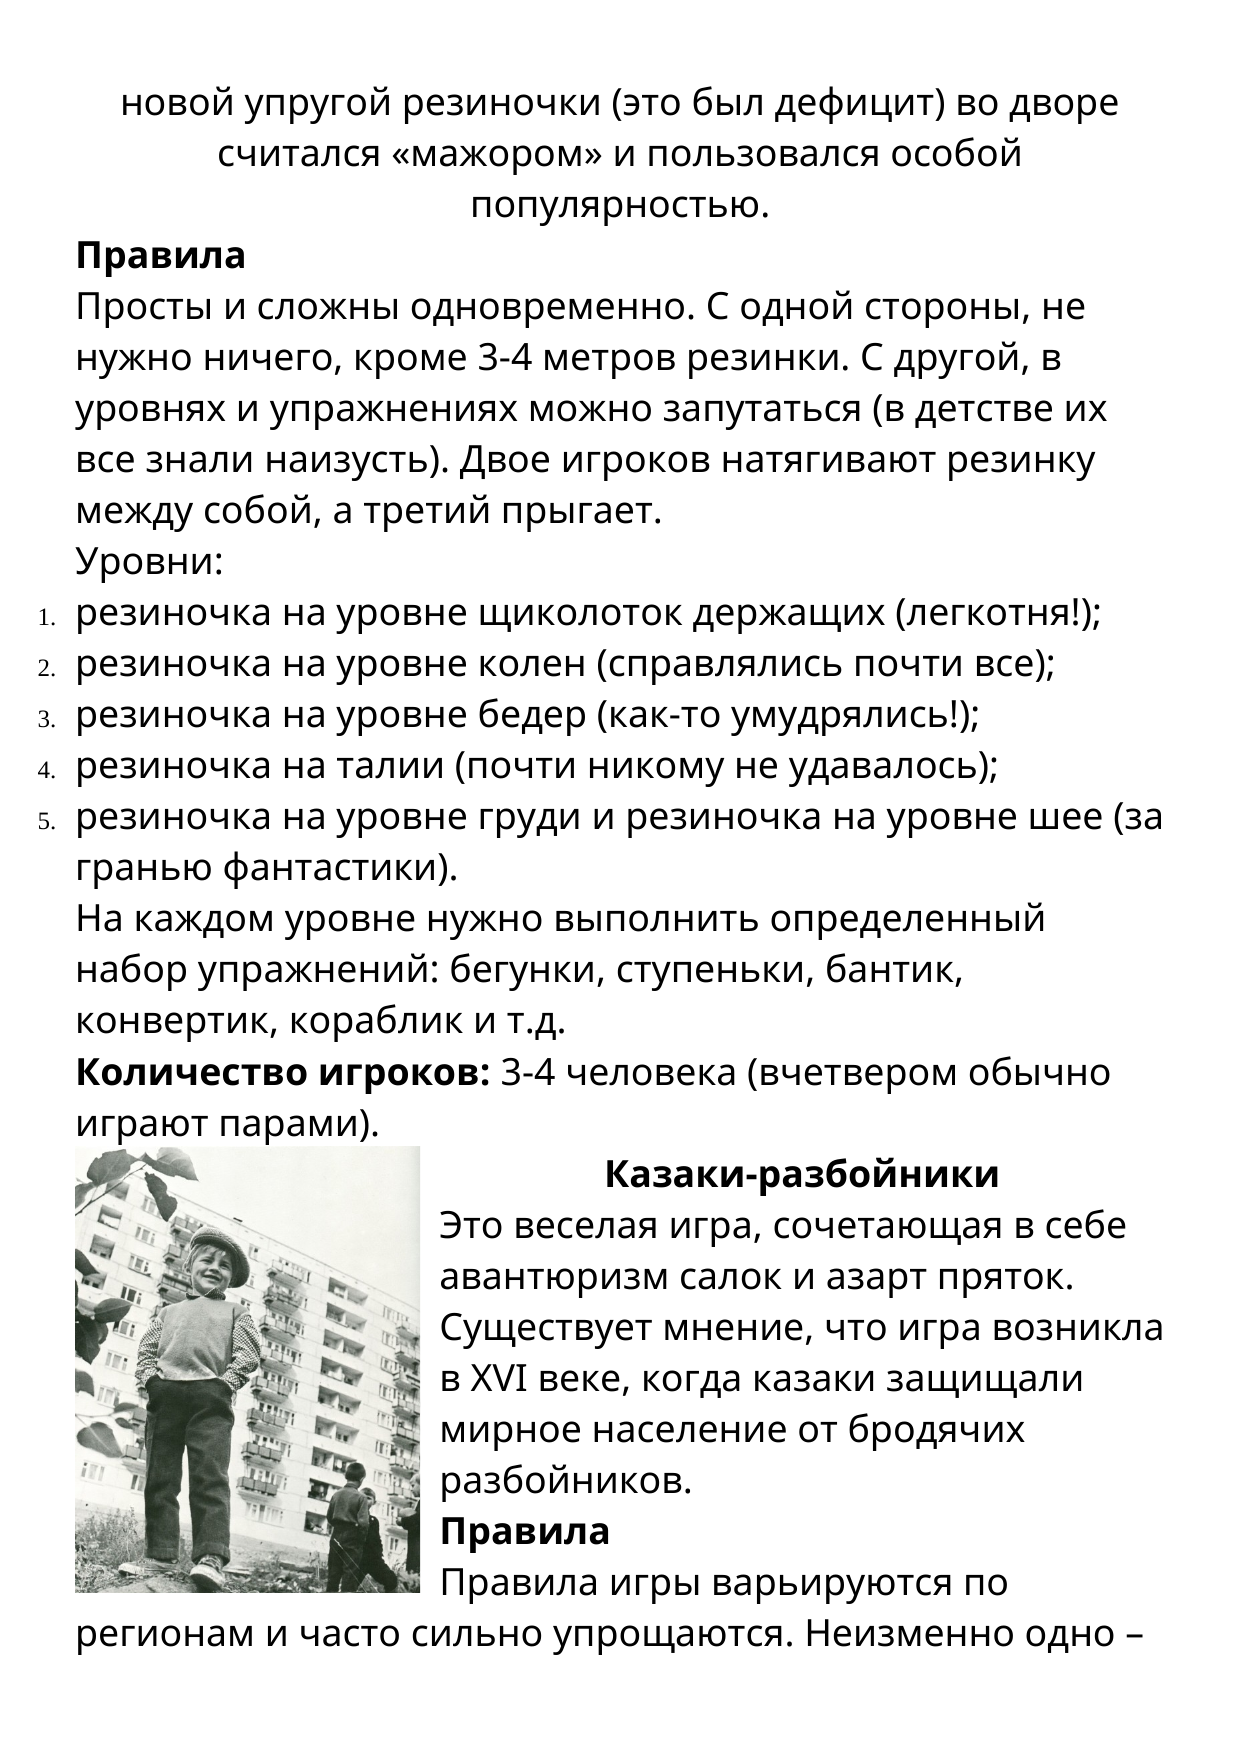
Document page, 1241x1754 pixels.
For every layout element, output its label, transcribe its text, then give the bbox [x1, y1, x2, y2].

text Это веселая игра, сочетающая в себе авантюризм салок и азарт пряток. Существует мнение, что игра возникла в XVI веке, когда казаки защищали мирное население от бродячих разбойников. [421, 1198, 1165, 1504]
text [75, 1555, 1165, 1657]
list резиночка на уровне колен (справлялись почти все); [37, 636, 1165, 687]
picture [75, 1146, 421, 1593]
list резиночка на уровне бедер (как-то умудрялись!); [37, 687, 1165, 738]
text Уровни: [75, 534, 1165, 585]
text Количество игроков: 3-4 человека (вчетвером обычно играют парами). [75, 1045, 1165, 1147]
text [75, 75, 1165, 228]
text Просты и сложны одновременно. С одной стороны, не нужно ничего, кроме 3-4 метров резинки. С другой, в уровнях и упражнениях можно запутаться (в детстве их все знали наизусть). Двое игроков натягивают резинку между собой, а третий прыгает. [75, 279, 1165, 534]
text Правила [421, 1504, 1165, 1555]
text На каждом уровне нужно выполнить определенный набор упражнений: бегунки, ступеньки, бантик, конвертик, кораблик и т.д. [75, 892, 1165, 1045]
list резиночка на уровне груди и резиночка на уровне шее (за гранью фантастики). [37, 789, 1165, 892]
text Казаки-разбойники [421, 1147, 1165, 1198]
list резиночка на талии (почти никому не удавалось); [37, 738, 1165, 789]
text Правила [75, 228, 1165, 279]
list резиночка на уровне щиколоток держащих (легкотня!); [37, 585, 1165, 636]
